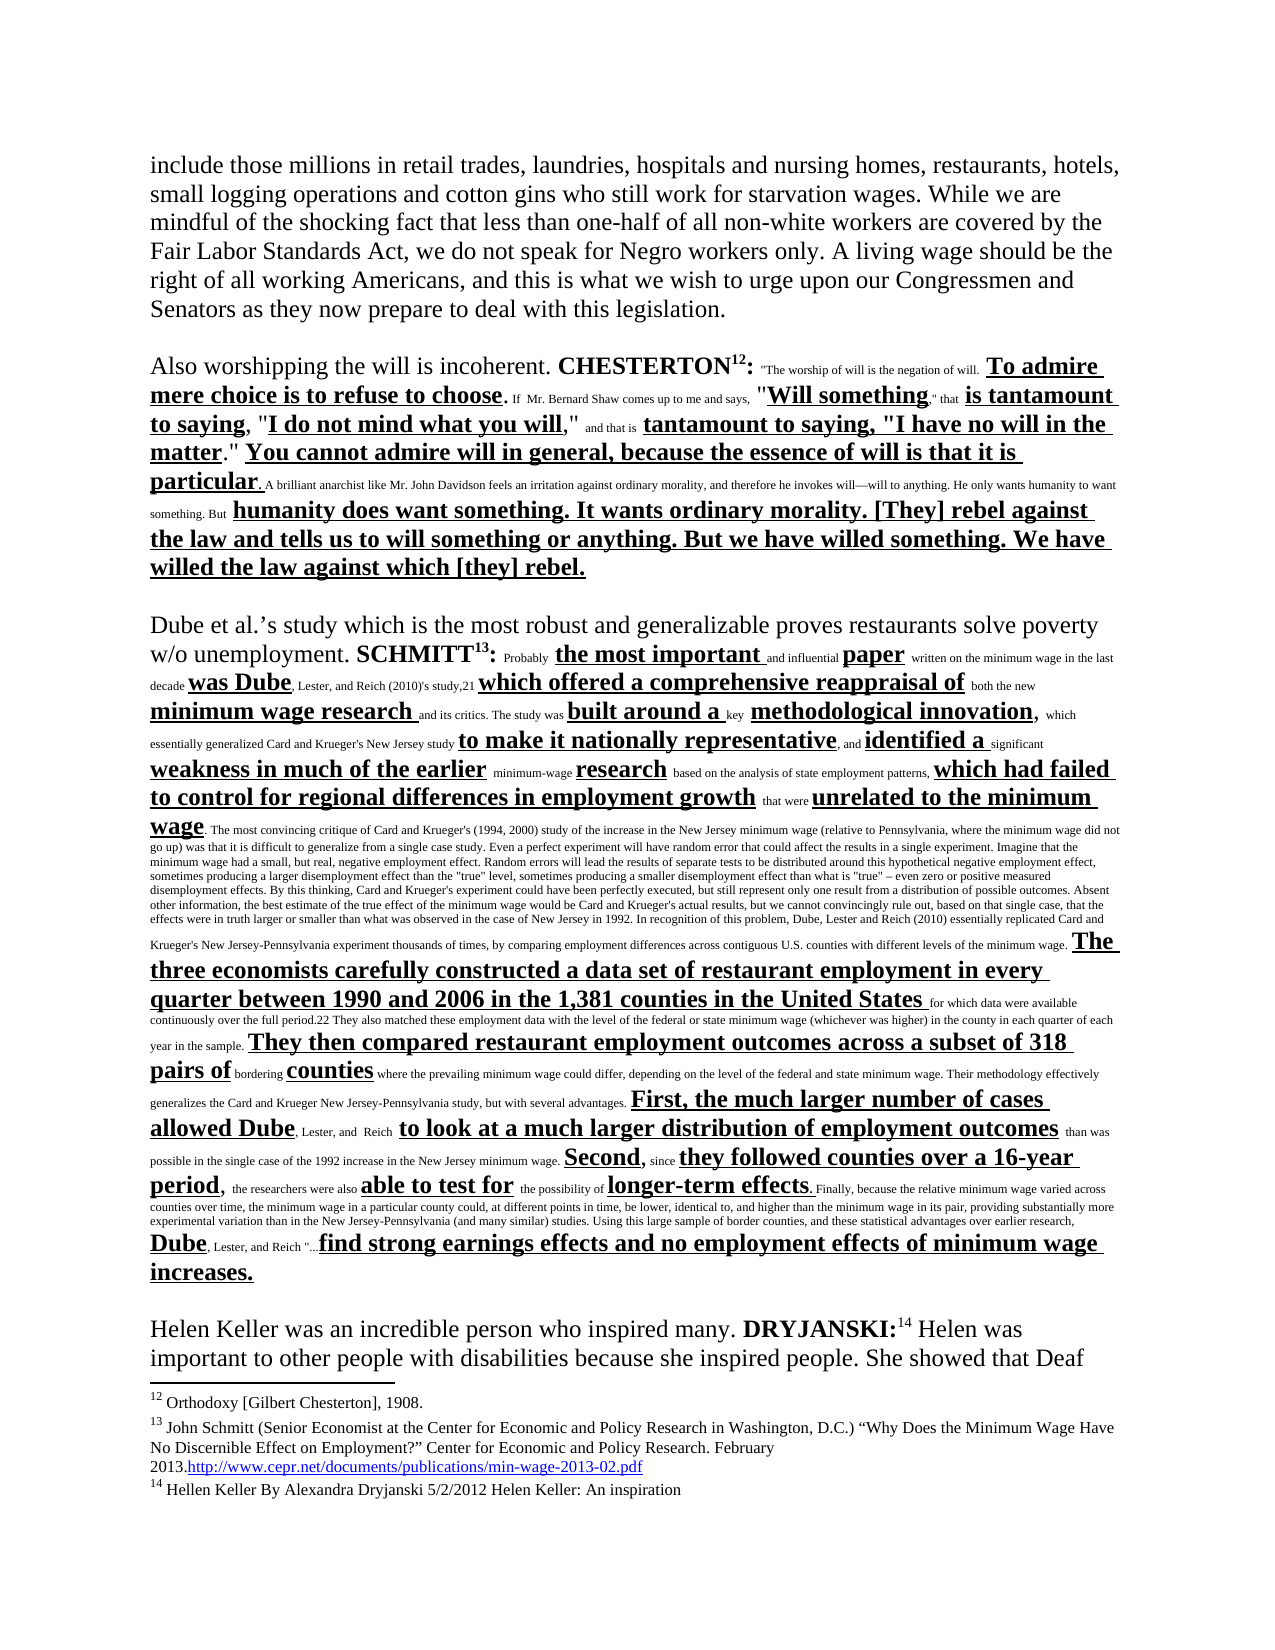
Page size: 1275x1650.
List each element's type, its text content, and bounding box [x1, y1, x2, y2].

text Also worshipping the will is incoherent. CHESTERTON: "The worship of will is the negation of will. To admire mere choice is to refuse to choose. If Mr. Bernard Shaw comes up to me and says, "Will something," that is tantamount to saying, "I do not mind what you will," and that is tantamount to saying, "I have no will in the matter." You cannot admire will in general, because the essence of will is that it is particular. A brilliant anarchist like Mr. John Davidson feels an irritation against ordinary morality, and therefore he invokes will—will to anything. He only wants humanity to want something. But humanity does want something. It wants ordinary morality. [They] rebel against the law and tells us to will something or anything. But we have willed something. We have willed the law against which [they] rebel. [150, 351, 1125, 581]
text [150, 1314, 1125, 1372]
text Dube et al.’s study which is the most robust and generalizable proves restaurants solve poverty w/o unemployment. SCHMITT: Probably the most important and influential paper written on the minimum wage in the last decade was Dube, Lester, and Reich (2010)'s study,21 which offered a comprehensive reappraisal of both the new minimum wage research and its critics. The study was built around a key methodological innovation, which essentially generalized Card and Krueger's New Jersey study to make it nationally representative, and identified a significant weakness in much of the earlier minimum-wage research based on the analysis of state employment patterns, which had failed to control for regional differences in employment growth that were unrelated to the minimum wage. The most convincing critique of Card and Krueger's (1994, 2000) study of the increase in the New Jersey minimum wage (relative to Pennsylvania, where the minimum wage did not go up) was that it is difficult to generalize from a single case study. Even a perfect experiment will have random error that could affect the results in a single experiment. Imagine that the minimum wage had a small, but real, negative employment effect. Random errors will lead the results of separate tests to be distributed around this hypothetical negative employment effect, sometimes producing a larger disemployment effect than the "true" level, sometimes producing a smaller disemployment effect than what is "true" – even zero or positive measured disemployment effects. By this thinking, Card and Krueger's experiment could have been perfectly executed, but still represent only one result from a distribution of possible outcomes. Absent other information, the best estimate of the true effect of the minimum wage would be Card and Krueger's actual results, but we cannot convincingly rule out, based on that single case, that the effects were in truth larger or smaller than what was observed in the case of New Jersey in 1992. In recognition of this problem, Dube, Lester and Reich (2010) essentially replicated Card and Krueger's New Jersey-Pennsylvania experiment thousands of times, by comparing employment differences across contiguous U.S. counties with different levels of the minimum wage. The three economists carefully constructed a data set of restaurant employment in every quarter between 1990 and 2006 in the 1,381 counties in the United States for which data were available continuously over the full period.22 They also matched these employment data with the level of the federal or state minimum wage (whichever was higher) in the county in each quarter of each year in the sample. They then compared restaurant employment outcomes across a subset of 318 pairs of bordering counties where the prevailing minimum wage could differ, depending on the level of the federal and state minimum wage. Their methodology effectively generalizes the Card and Krueger New Jersey-Pennsylvania study, but with several advantages. First, the much larger number of cases allowed Dube, Lester, and Reich to look at a much larger distribution of employment outcomes than was possible in the single case of the 1992 increase in the New Jersey minimum wage. Second, since they followed counties over a 16-year period, the researchers were also able to test for the possibility of longer-term effects. Finally, because the relative minimum wage varied across counties over time, the minimum wage in a particular county could, at different points in time, be lower, identical to, and higher than the minimum wage in its pair, providing substantially more experimental variation than in the New Jersey-Pennsylvania (and many similar) studies. Using this large sample of border counties, and these statistical advantages over earlier research, Dube, Lester, and Reich "...find strong earnings effects and no employment effects of minimum wage increases. [150, 610, 1125, 1286]
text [150, 150, 1125, 322]
